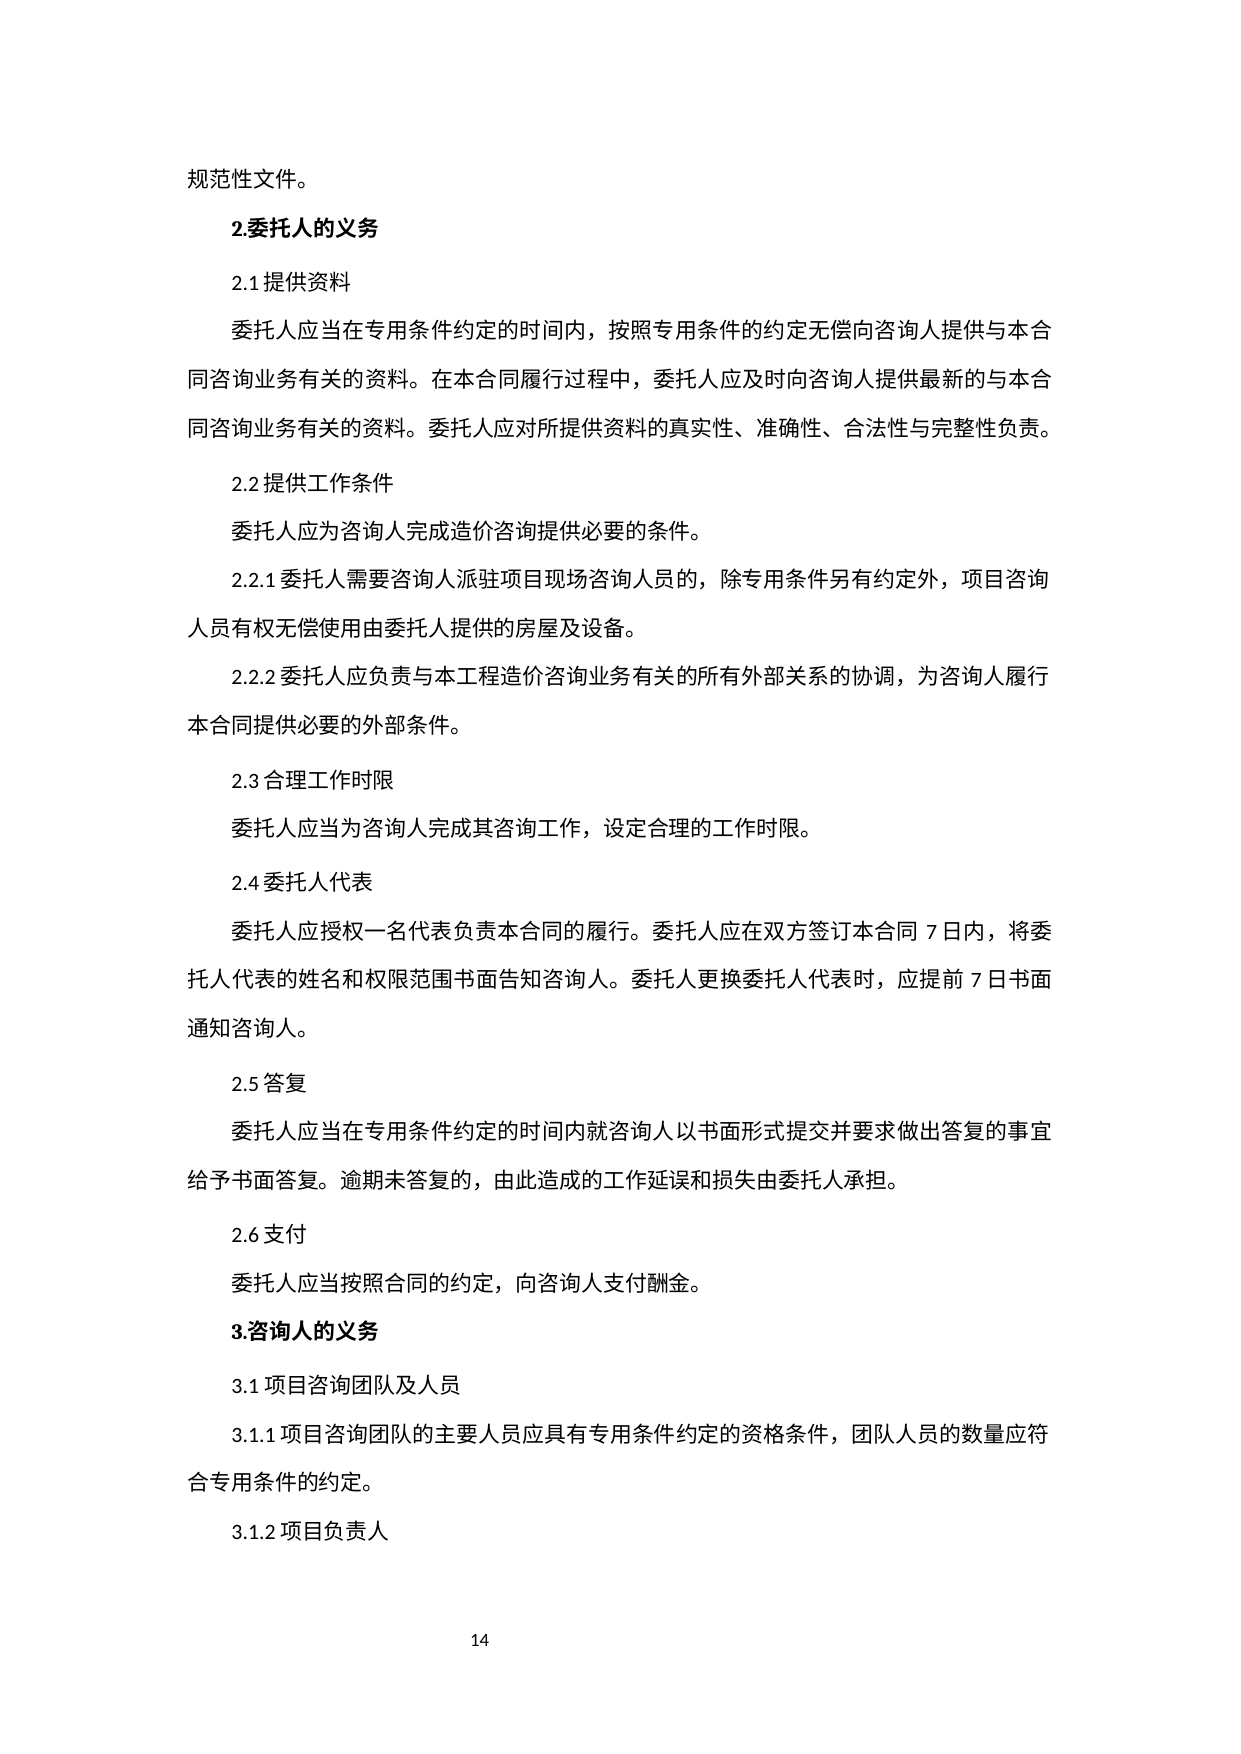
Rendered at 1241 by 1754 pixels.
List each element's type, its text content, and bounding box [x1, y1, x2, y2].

text 委托人应当在专用条件约定的时间内就咨询人以书面形式提交并要求做出答复的事宜给予书面答复。逾期未答复的，由此造成的工作延误和损失由委托人承担。 [187, 1113, 1053, 1195]
text 2.6支付 [187, 1217, 1053, 1249]
text 2.4委托人代表 [187, 865, 1053, 897]
text 委托人应授权一名代表负责本合同的履行。委托人应在双方签订本合同7日内，将委托人代表的姓名和权限范围书面告知咨询人。委托人更换委托人代表时，应提前7日书面通知咨询人。 [187, 913, 1053, 1043]
text 3.咨询人的义务 [187, 1313, 1053, 1346]
text 2.3合理工作时限 [187, 762, 1053, 795]
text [187, 162, 1053, 194]
text 2.2提供工作条件 [187, 465, 1053, 498]
text 2.1提供资料 [187, 265, 1053, 297]
text 2.委托人的义务 [187, 210, 1053, 243]
text 2.2.2委托人应负责与本工程造价咨询业务有关的所有外部关系的协调，为咨询人履行本合同提供必要的外部条件。 [187, 659, 1053, 740]
text 委托人应为咨询人完成造价咨询提供必要的条件。 [187, 513, 1053, 546]
text 3.1 项目咨询团队及人员 [187, 1368, 1053, 1401]
text 3.1.1项目咨询团队的主要人员应具有专用条件约定的资格条件，团队人员的数量应符合专用条件的约定。 [187, 1416, 1053, 1497]
text 委托人应当为咨询人完成其咨询工作，设定合理的工作时限。 [187, 810, 1053, 843]
text 2.2.1委托人需要咨询人派驻项目现场咨询人员的，除专用条件另有约定外，项目咨询人员有权无偿使用由委托人提供的房屋及设备。 [187, 562, 1053, 643]
text 2.5答复 [187, 1065, 1053, 1098]
text 委托人应当按照合同的约定，向咨询人支付酬金。 [187, 1265, 1053, 1298]
text 委托人应当在专用条件约定的时间内，按照专用条件的约定无偿向咨询人提供与本合同咨询业务有关的资料。在本合同履行过程中，委托人应及时向咨询人提供最新的与本合同咨询业务有关的资料。委托人应对所提供资料的真实性、准确性、合法性与完整性负责。 [187, 313, 1053, 443]
text 3.1.2项目负责人 [187, 1513, 1053, 1546]
